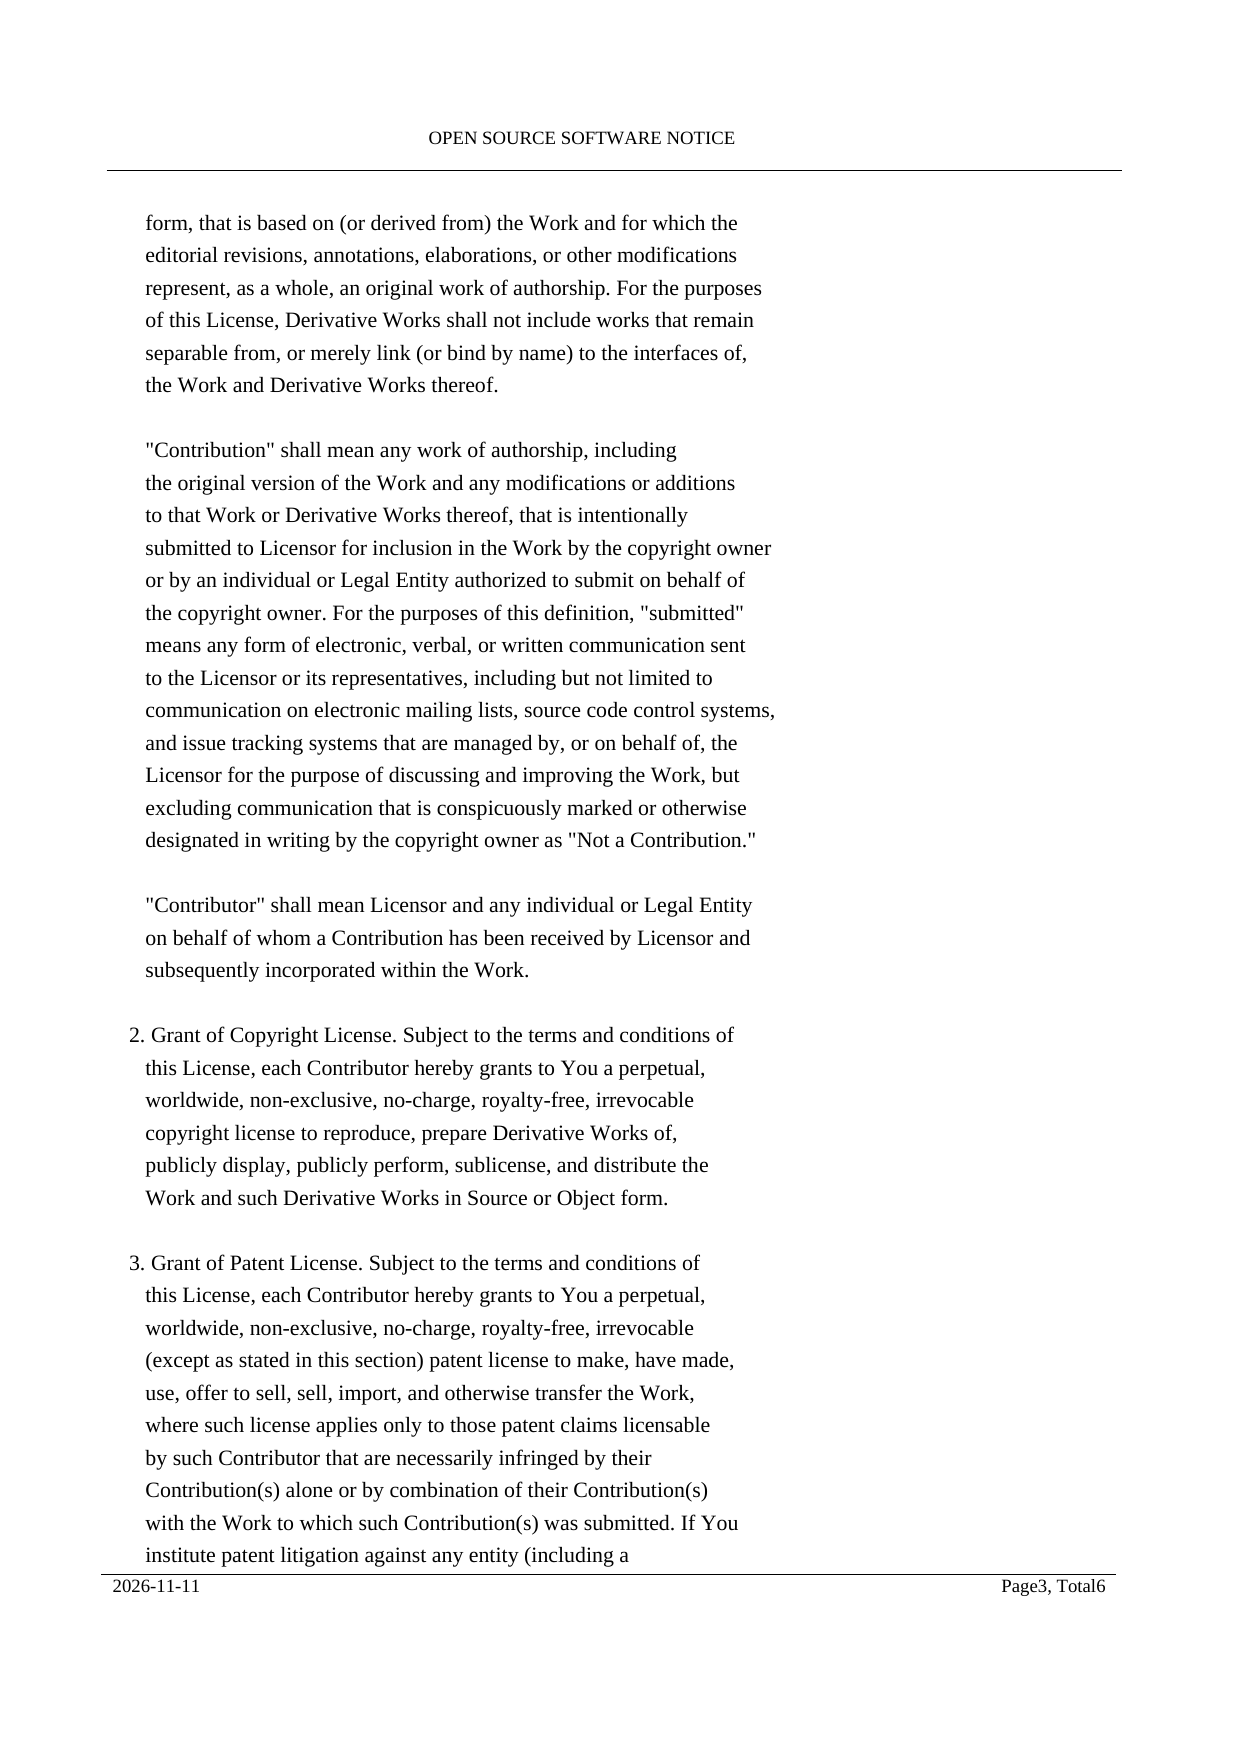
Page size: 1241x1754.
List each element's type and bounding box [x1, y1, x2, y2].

text [112, 206, 1128, 1571]
